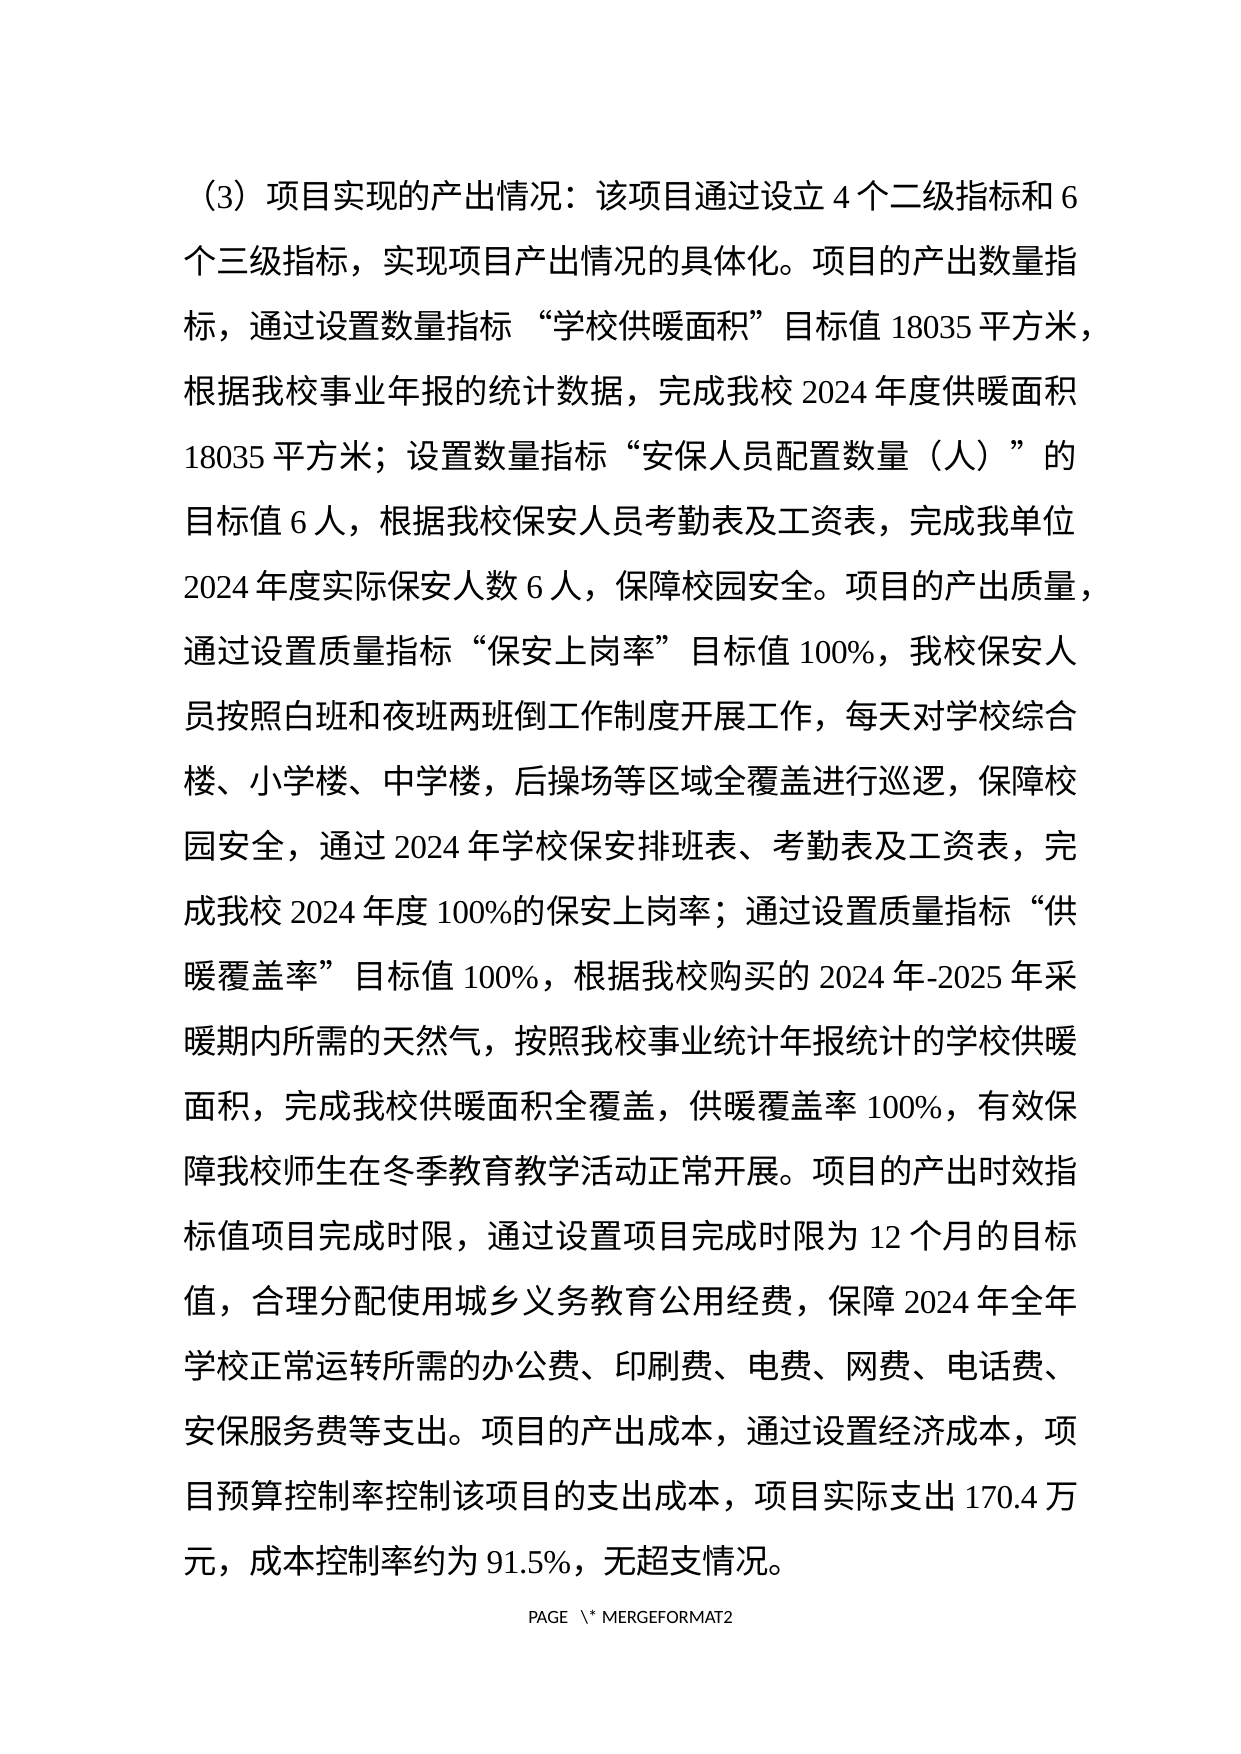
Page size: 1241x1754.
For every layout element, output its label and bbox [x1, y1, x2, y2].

text [183, 162, 1078, 1592]
